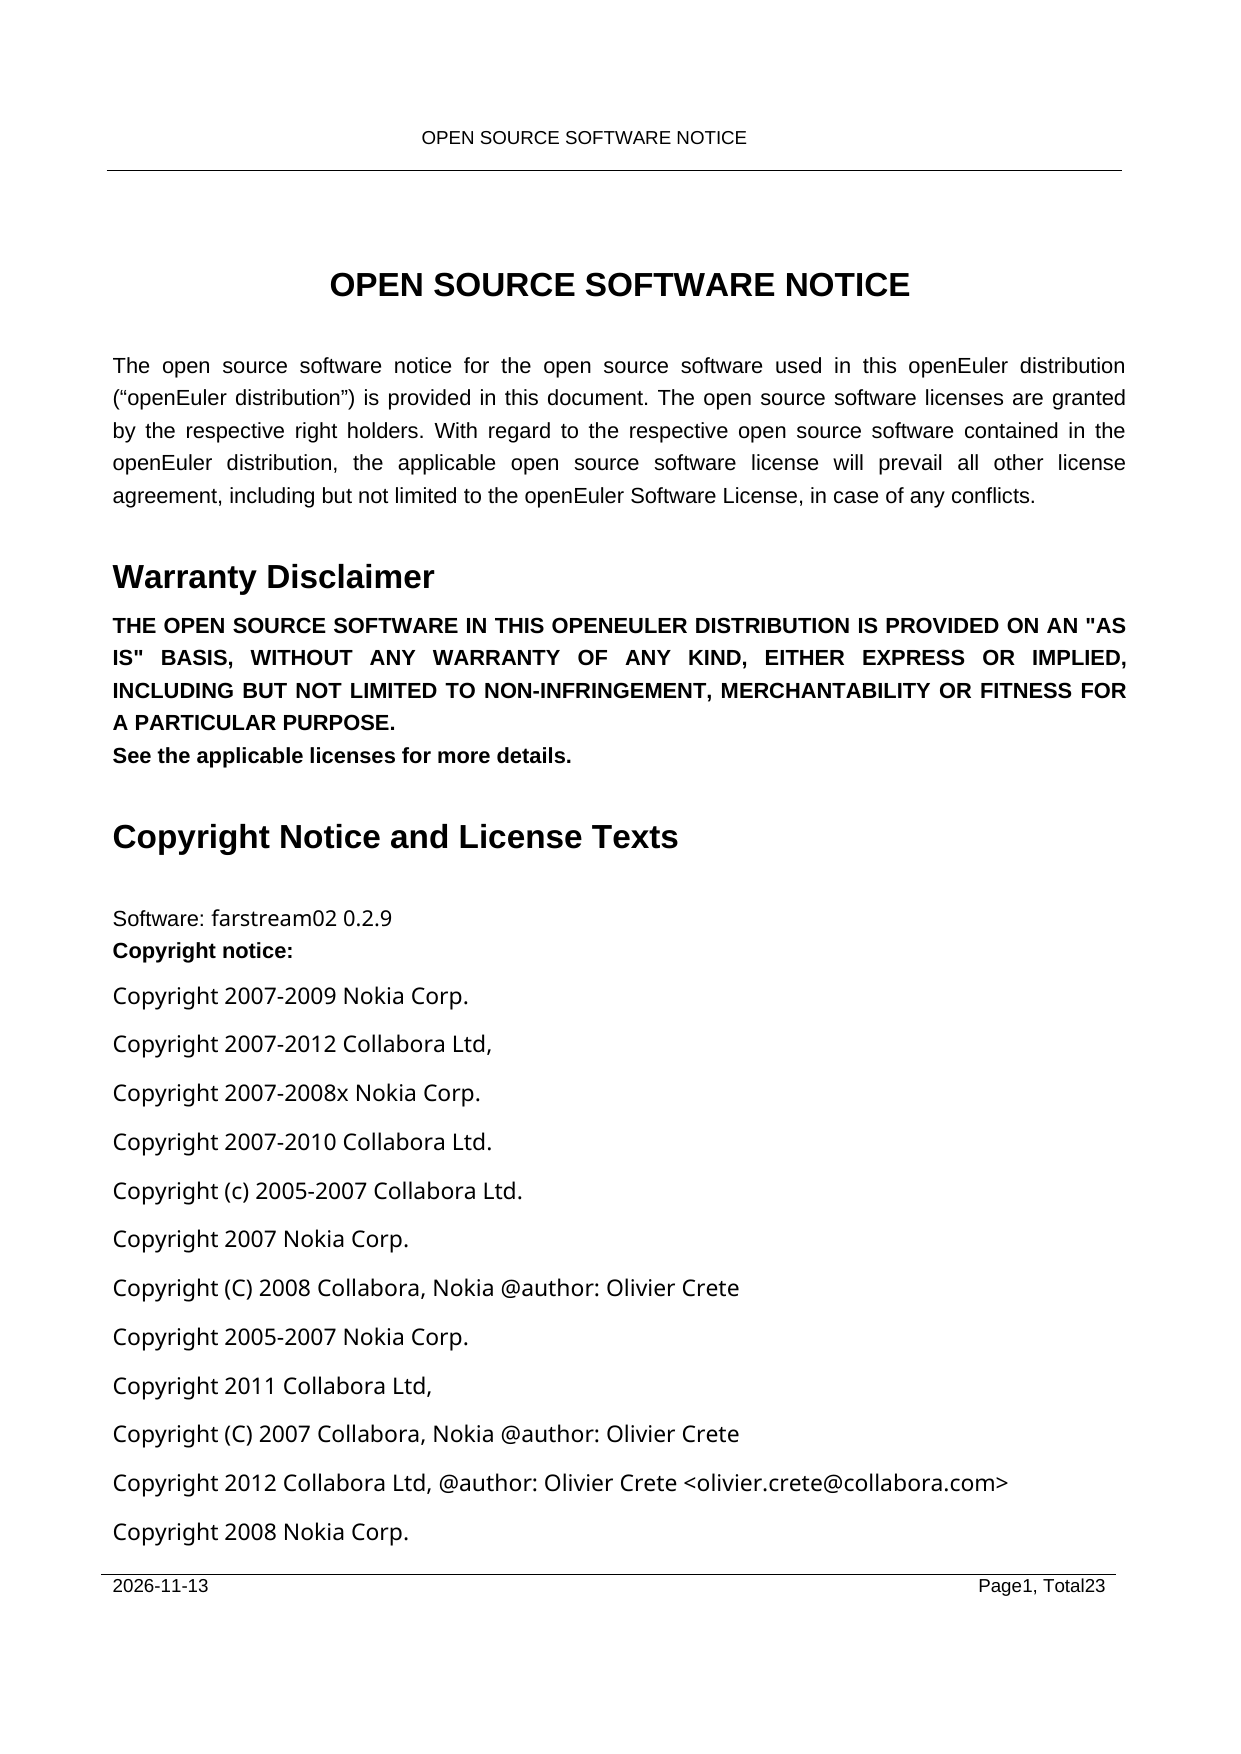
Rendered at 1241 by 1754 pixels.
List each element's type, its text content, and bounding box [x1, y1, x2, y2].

text Software: farstream02 0.2.9 [112, 901, 1128, 934]
text OPEN SOURCE SOFTWARE NOTICE [112, 251, 1128, 316]
text THE OPEN SOURCE SOFTWARE IN THIS OPENEULER DISTRIBUTION IS PROVIDED ON AN "AS IS" BASIS, WITHOUT ANY WARRANTY OF ANY KIND, EITHER EXPRESS OR IMPLIED, INCLUDING BUT NOT LIMITED TO NON-INFRINGEMENT, MERCHANTABILITY OR FITNESS FOR A PARTICULAR PURPOSE. See the applicable licenses for more details. [112, 609, 1128, 771]
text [112, 979, 1128, 1548]
text Warranty Disclaimer [112, 544, 1128, 609]
text Copyright Notice and License Texts [112, 804, 1128, 869]
text The open source software notice for the open source software used in this openEuler distribution (“openEuler distribution”) is provided in this document. The open source software licenses are granted by the respective right holders. With regard to the respective open source software contained in the openEuler distribution, the applicable open source software license will prevail all other license agreement, including but not limited to the openEuler Software License, in case of any conflicts. [112, 349, 1128, 511]
text Copyright notice: [112, 934, 1128, 966]
